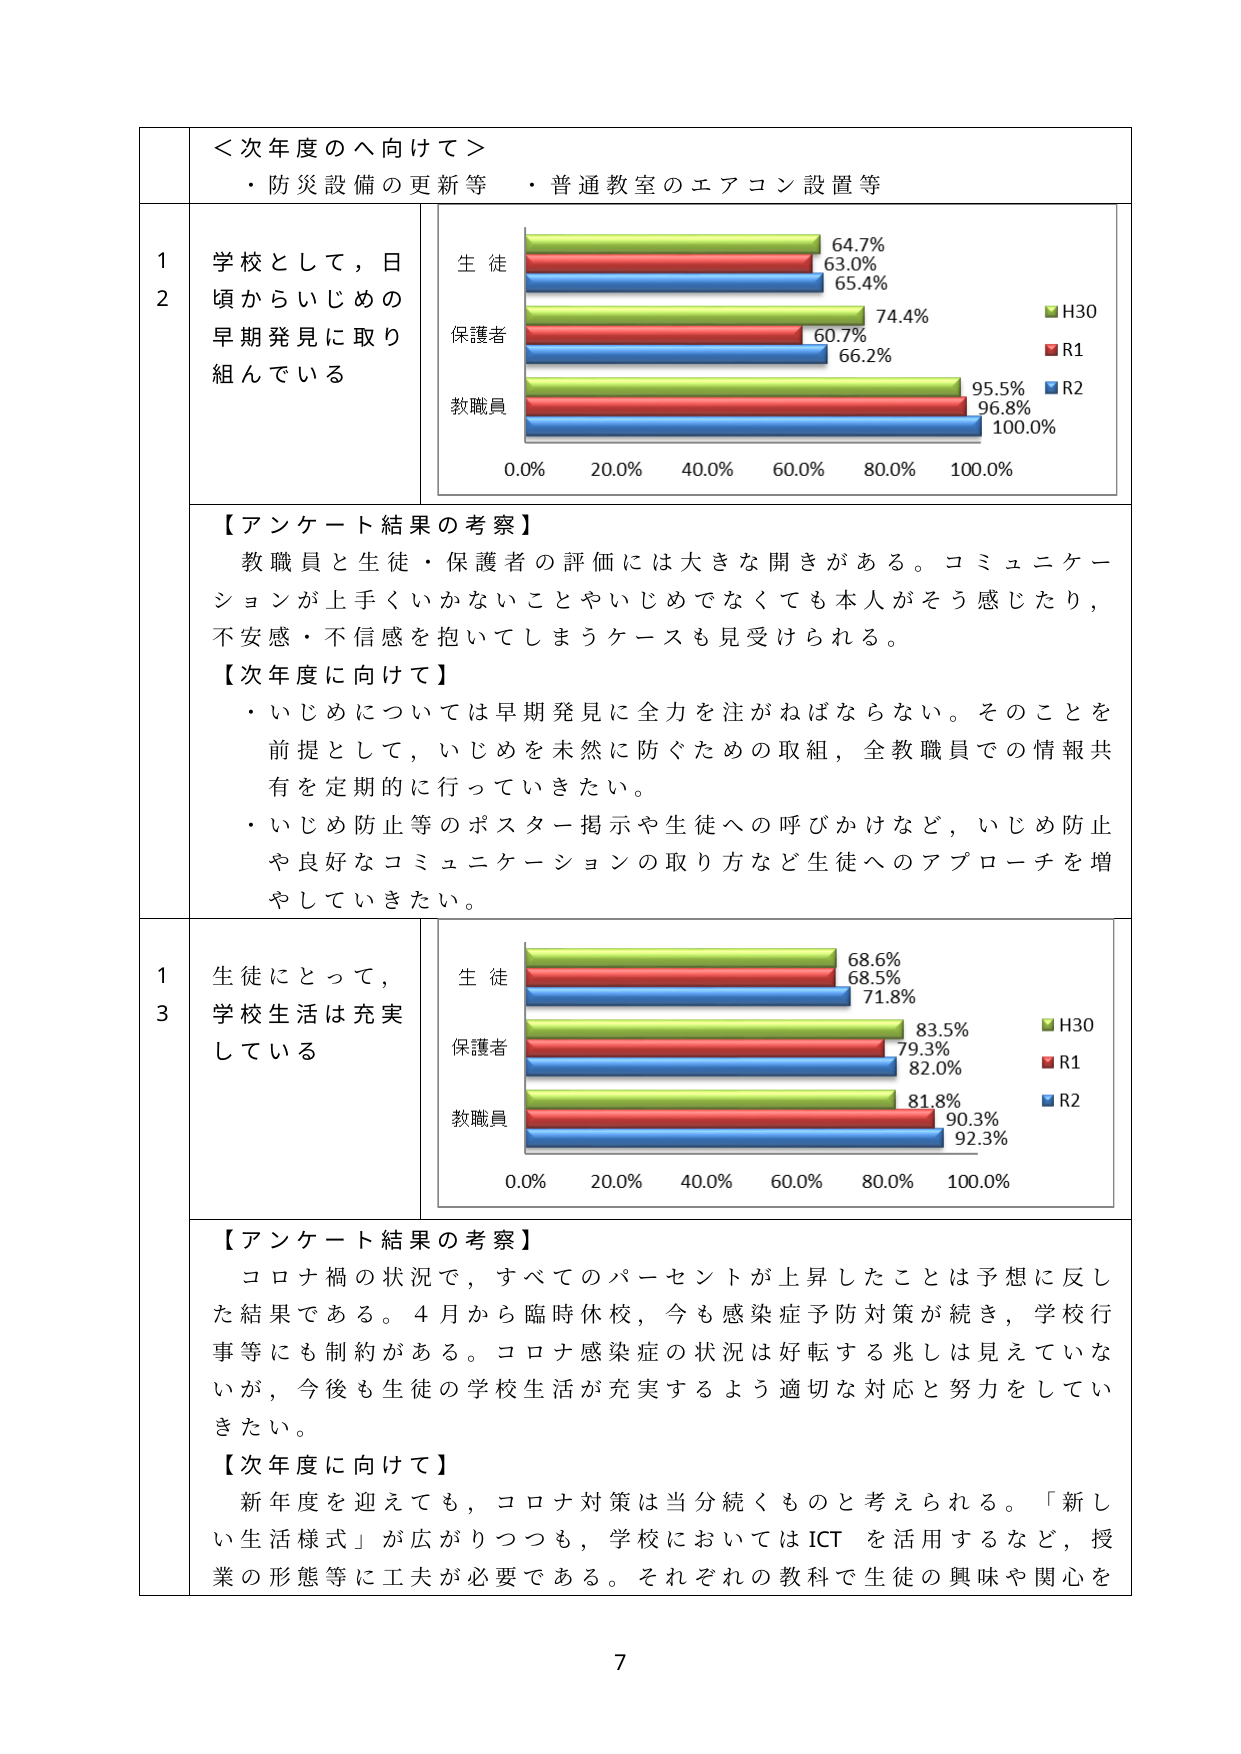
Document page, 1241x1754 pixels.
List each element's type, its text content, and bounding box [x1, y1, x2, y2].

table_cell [190, 1220, 1131, 1595]
table_cell 13 [140, 919, 189, 1595]
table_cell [190, 128, 1131, 203]
table_cell 12 [140, 204, 189, 918]
table_cell 【アンケート結果の考察】 教職員と生徒・保護者の評価には大きな開きがある。コミュニケーションが上手くいかないことやいじめでなくても本人がそう感じたり，不安感・不信感を抱いてしまうケースも見受けられる。 【次年度に向けて】 ・いじめについては早期発見に全力を注がねばならない。そのことを前提として，いじめを未然に防ぐための取組，全教職員での情報共有を定期的に行っていきたい。 ・いじめ防止等のポスター掲示や生徒への呼びかけなど，いじめ防止や良好なコミュニケーションの取り方など生徒へのアプローチを増やしていきたい。 [190, 505, 1131, 918]
picture [437, 204, 1118, 496]
picture [437, 918, 1115, 1208]
table_cell [421, 204, 1131, 504]
table_cell 学校として，日頃からいじめの早期発見に取り組んでいる [190, 204, 420, 504]
table_cell 生徒にとって，学校生活は充実している [190, 919, 420, 1219]
table_cell [421, 919, 1131, 1219]
